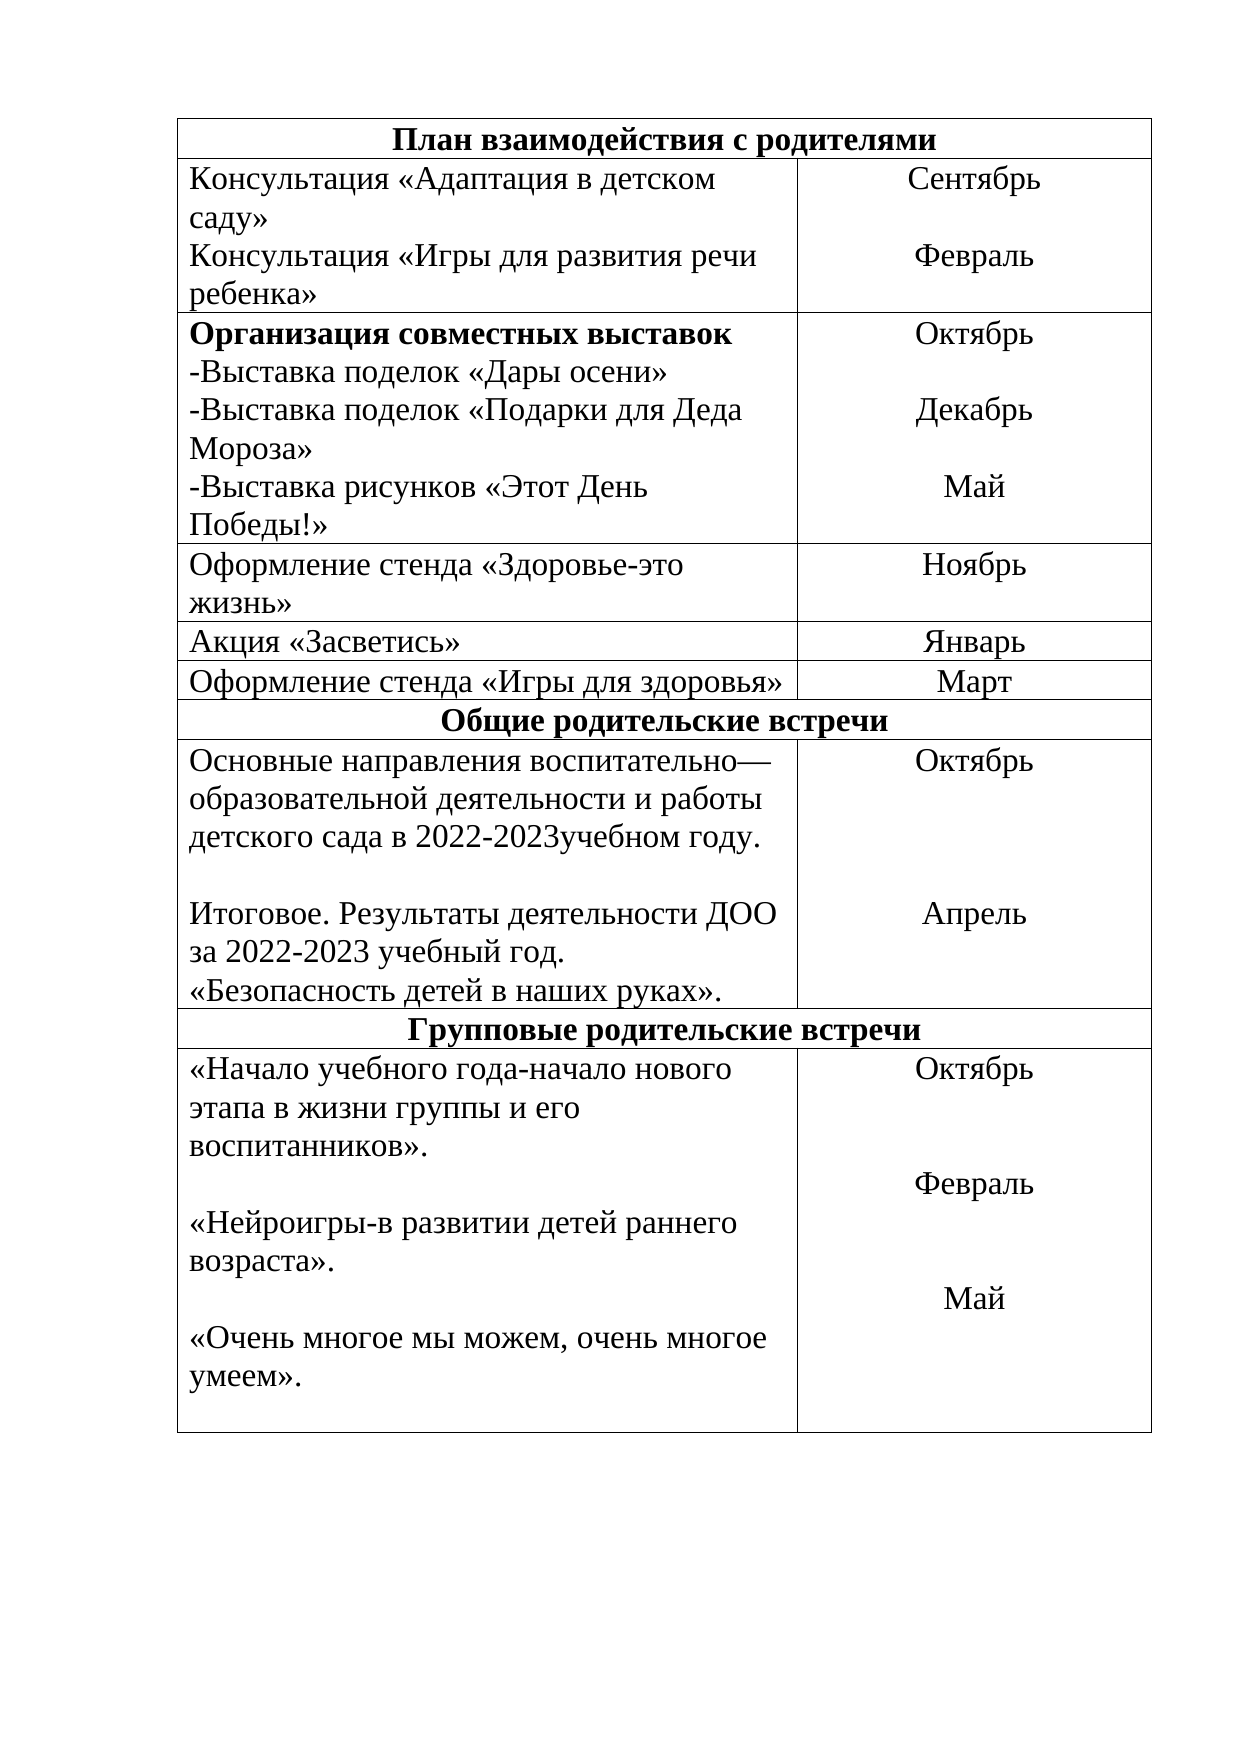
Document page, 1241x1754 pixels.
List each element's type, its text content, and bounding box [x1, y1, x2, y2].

table_cell Ноябрь [798, 544, 1151, 621]
table_cell Оформление стенда «Игры для здоровья» [178, 661, 797, 699]
table_header План взаимодействия с родителями [178, 119, 1151, 157]
table_cell «Начало учебного года-начало нового этапа в жизни группы и его воспитанников». «Нейроигры-в развитии детей раннего возраста». «Очень многое мы можем, очень многое умеем». [178, 1049, 797, 1432]
table_cell Октябрь Февраль Май [798, 1049, 1151, 1432]
table_cell Консультация «Адаптация в детском саду» Консультация «Игры для развития речи ребенка» [178, 159, 797, 312]
table_cell Акция «Засветись» [178, 622, 797, 660]
table_cell Общие родительские встречи [178, 700, 1151, 739]
table_cell Основные направления воспитательно—образовательной деятельности и работы детского сада в 2022-2023учебном году. Итоговое. Результаты деятельности ДОО за 2022-2023 учебный год. «Безопасность детей в наших руках». [178, 740, 797, 1008]
table_cell Октябрь Апрель [798, 740, 1151, 1008]
table_cell Сентябрь Февраль [798, 159, 1151, 312]
table_cell Январь [798, 622, 1151, 660]
table_cell Март [798, 661, 1151, 699]
table_cell Октябрь Декабрь Май [798, 313, 1151, 543]
table_cell Групповые родительские встречи [178, 1009, 1151, 1047]
table_cell Организация совместных выставок -Выставка поделок «Дары осени» -Выставка поделок «Подарки для Деда Мороза» -Выставка рисунков «Этот День Победы!» [178, 313, 797, 543]
table_cell Оформление стенда «Здоровье-это жизнь» [178, 544, 797, 621]
